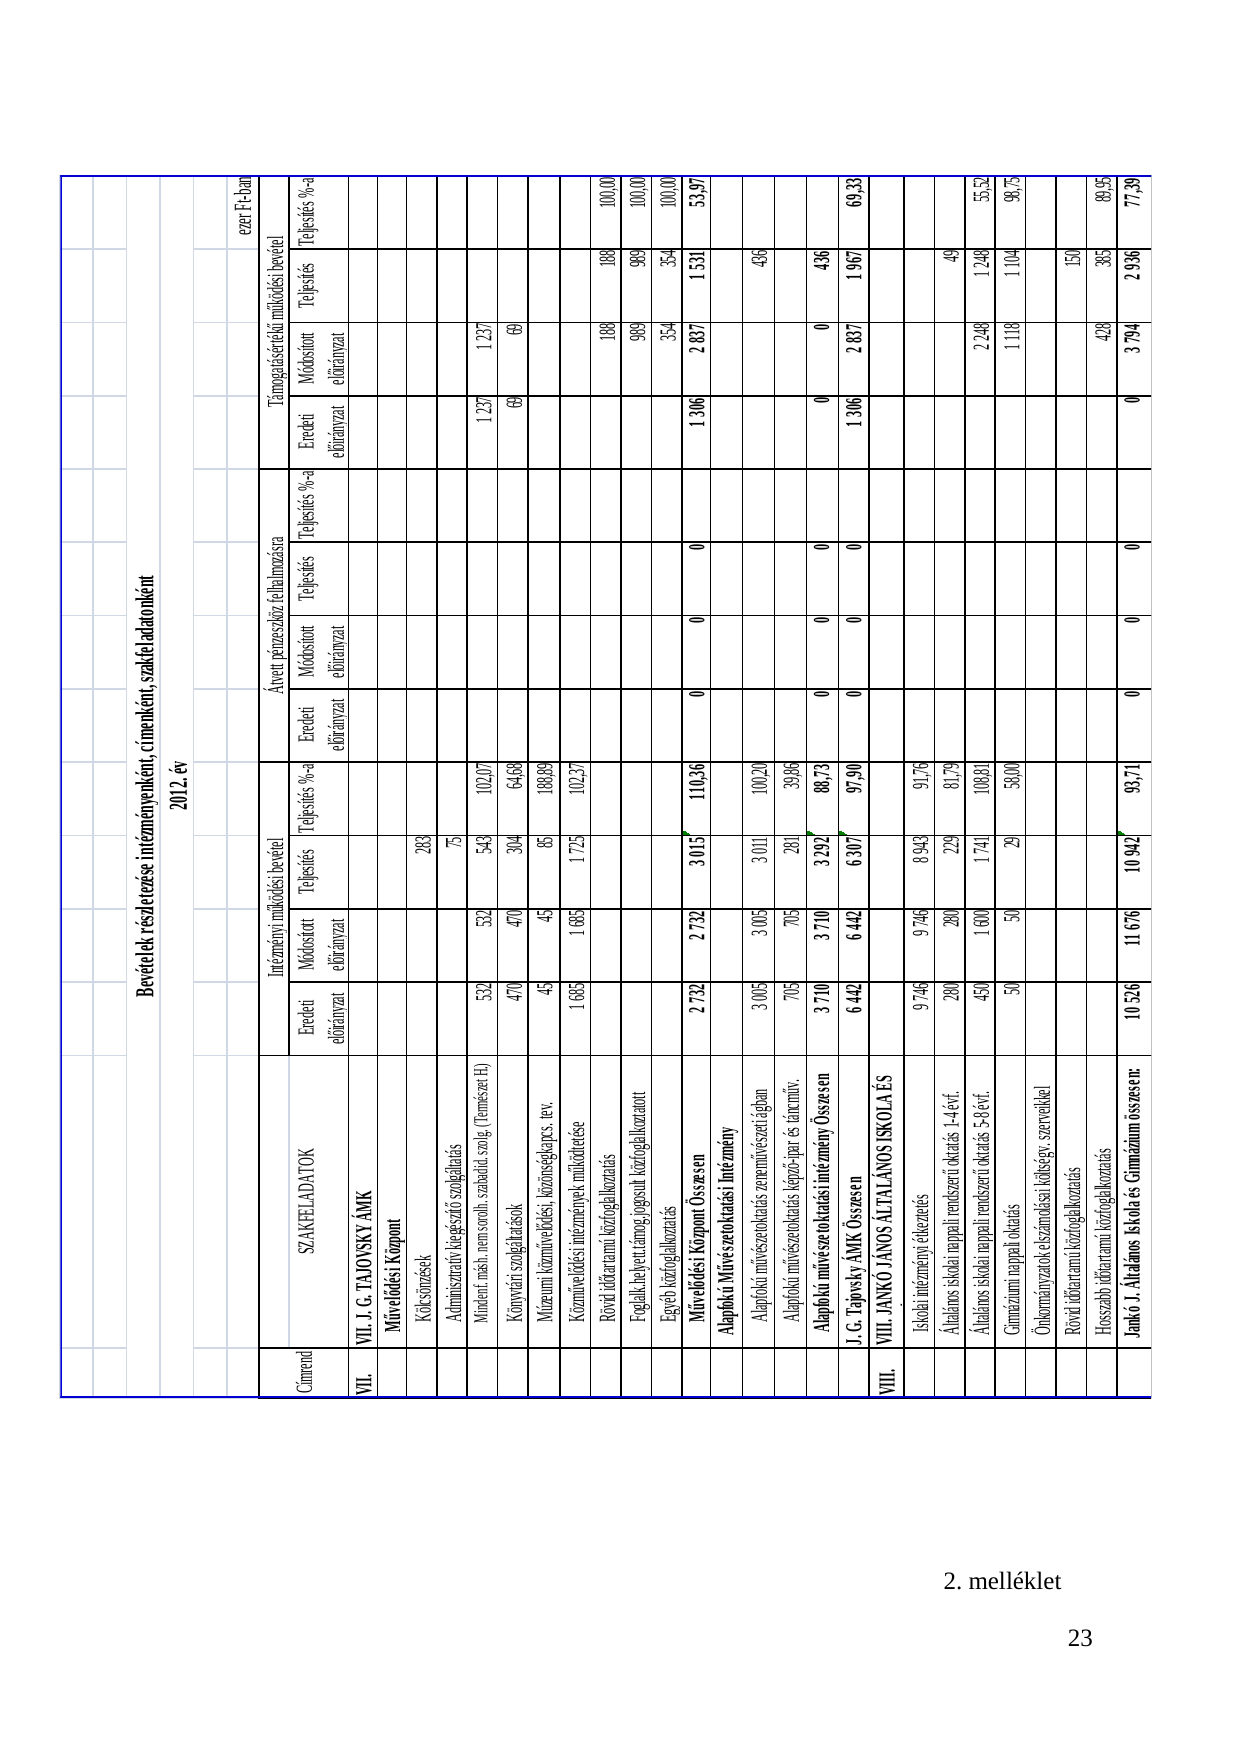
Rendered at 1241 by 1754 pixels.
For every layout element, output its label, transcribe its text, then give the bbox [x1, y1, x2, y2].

text 2. melléklet [149, 1566, 1093, 1594]
